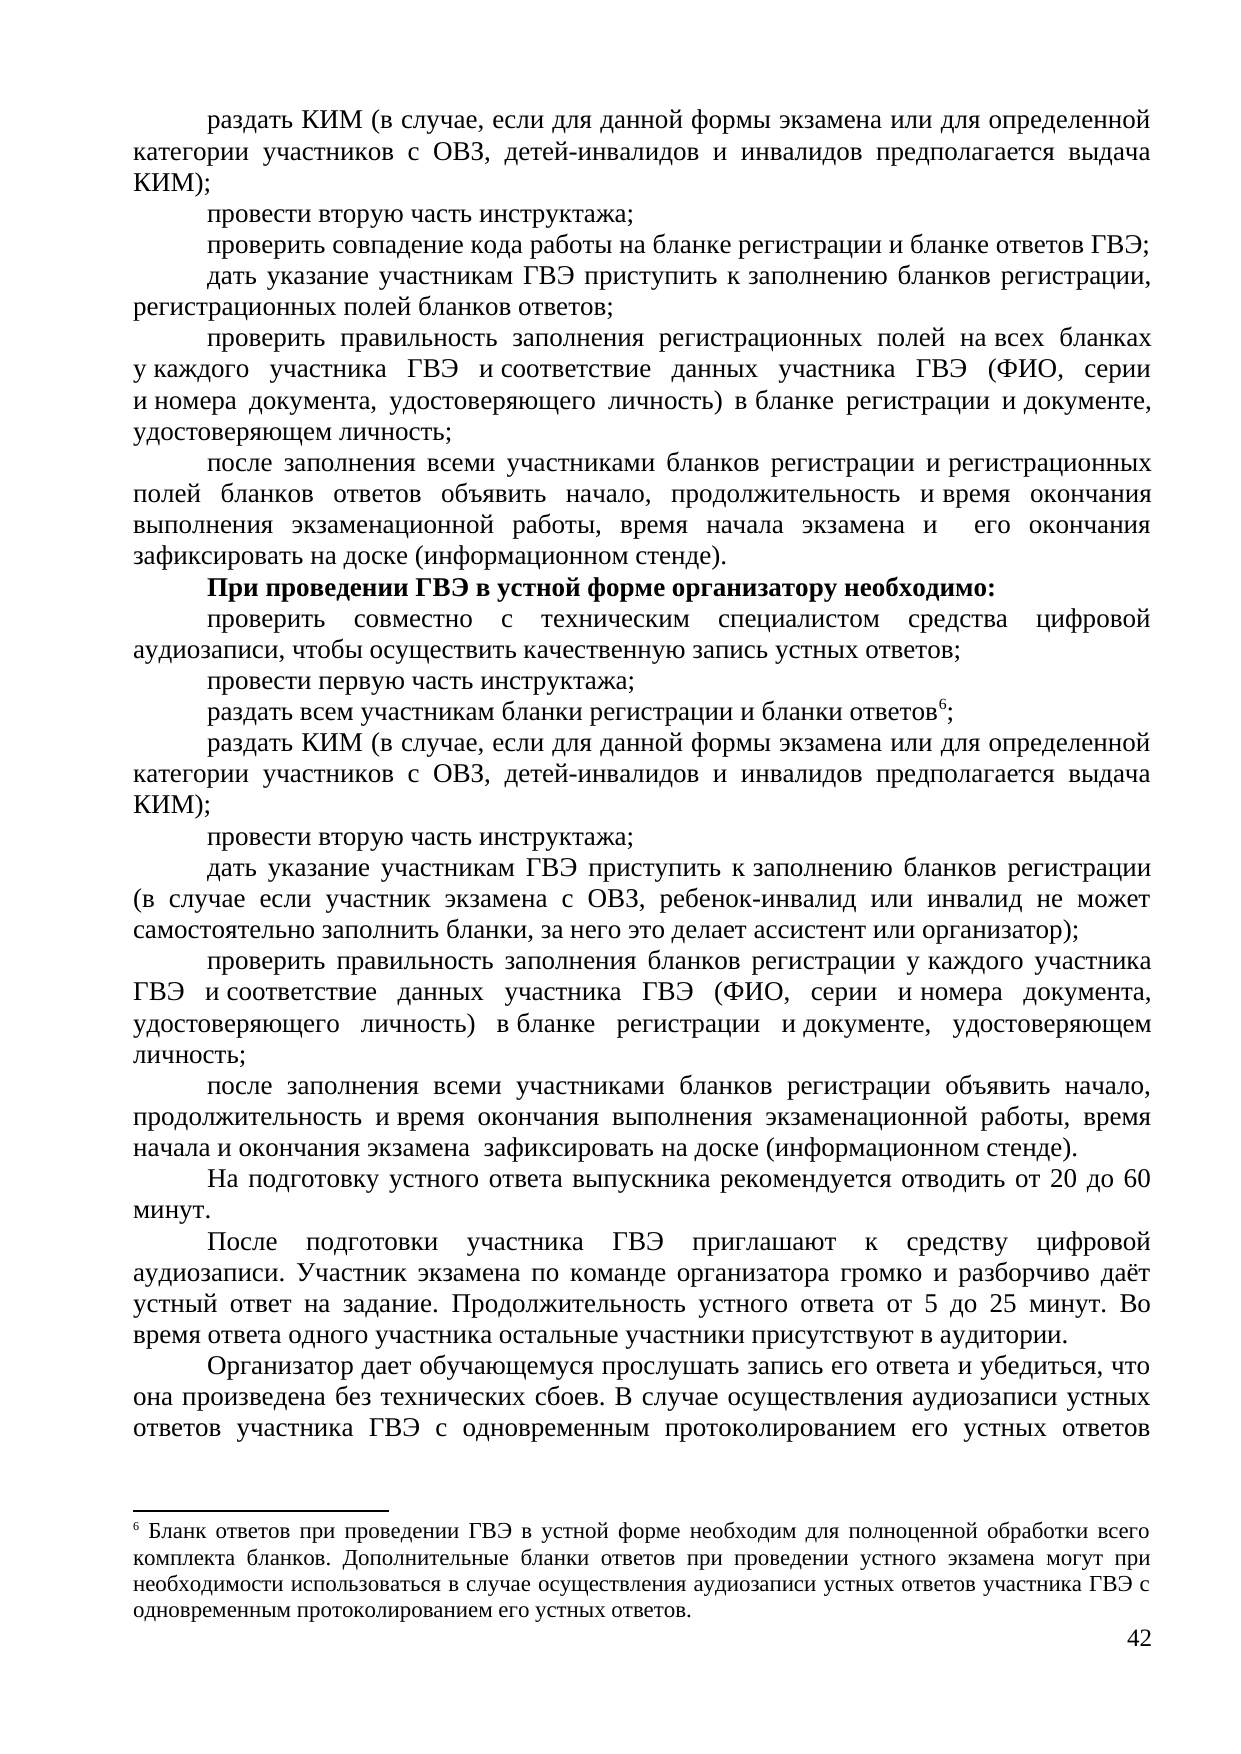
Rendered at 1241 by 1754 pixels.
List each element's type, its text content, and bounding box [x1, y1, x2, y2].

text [133, 1349, 1152, 1443]
text после заполнения всеми участниками бланков регистрации и регистрационных полей бланков ответов объявить начало, продолжительность и время окончания выполнения экзаменационной работы, время начала экзамена и его окончания зафиксировать на доске (информационном стенде). [133, 446, 1152, 571]
text провести первую часть инструктажа; [133, 664, 1152, 695]
text раздать КИМ (в случае, если для данной формы экзамена или для определенной категории участников с ОВЗ, детей-инвалидов и инвалидов предполагается выдача КИМ); [133, 726, 1152, 820]
text дать указание участникам ГВЭ приступить к заполнению бланков регистрации, регистрационных полей бланков ответов; [133, 259, 1152, 321]
text провести вторую часть инструктажа; [133, 820, 1152, 851]
text раздать КИМ (в случае, если для данной формы экзамена или для определенной категории участников с ОВЗ, детей-инвалидов и инвалидов предполагается выдача КИМ); [133, 103, 1152, 197]
text проверить совместно с техническим специалистом средства цифровой аудиозаписи, чтобы осуществить качественную запись устных ответов; [133, 602, 1152, 664]
text раздать всем участникам бланки регистрации и бланки ответов; [133, 695, 1152, 726]
text После подготовки участника ГВЭ приглашают к средству цифровой аудиозаписи. Участник экзамена по команде организатора громко и разборчиво даёт устный ответ на задание. Продолжительность устного ответа от 5 до 25 минут. Во время ответа одного участника остальные участники присутствуют в аудитории. [133, 1225, 1152, 1349]
text провести вторую часть инструктажа; [133, 197, 1152, 228]
text проверить совпадение кода работы на бланке регистрации и бланке ответов ГВЭ; [133, 228, 1152, 259]
text дать указание участникам ГВЭ приступить к заполнению бланков регистрации (в случае если участник экзамена с ОВЗ, ребенок-инвалид или инвалид не может самостоятельно заполнить бланки, за него это делает ассистент или организатор); [133, 851, 1152, 944]
text после заполнения всеми участниками бланков регистрации объявить начало, продолжительность и время окончания выполнения экзаменационной работы, время начала и окончания экзамена зафиксировать на доске (информационном стенде). [133, 1069, 1152, 1162]
text На подготовку устного ответа выпускника рекомендуется отводить от 20 до 60 минут. [133, 1162, 1152, 1225]
text проверить правильность заполнения бланков регистрации у каждого участника ГВЭ и соответствие данных участника ГВЭ (ФИО, серии и номера документа, удостоверяющего личность) в бланке регистрации и документе, удостоверяющем личность; [133, 944, 1152, 1069]
text проверить правильность заполнения регистрационных полей на всех бланках у каждого участника ГВЭ и соответствие данных участника ГВЭ (ФИО, серии и номера документа, удостоверяющего личность) в бланке регистрации и документе, удостоверяющем личность; [133, 321, 1152, 446]
text При проведении ГВЭ в устной форме организатору необходимо: [133, 571, 1152, 602]
